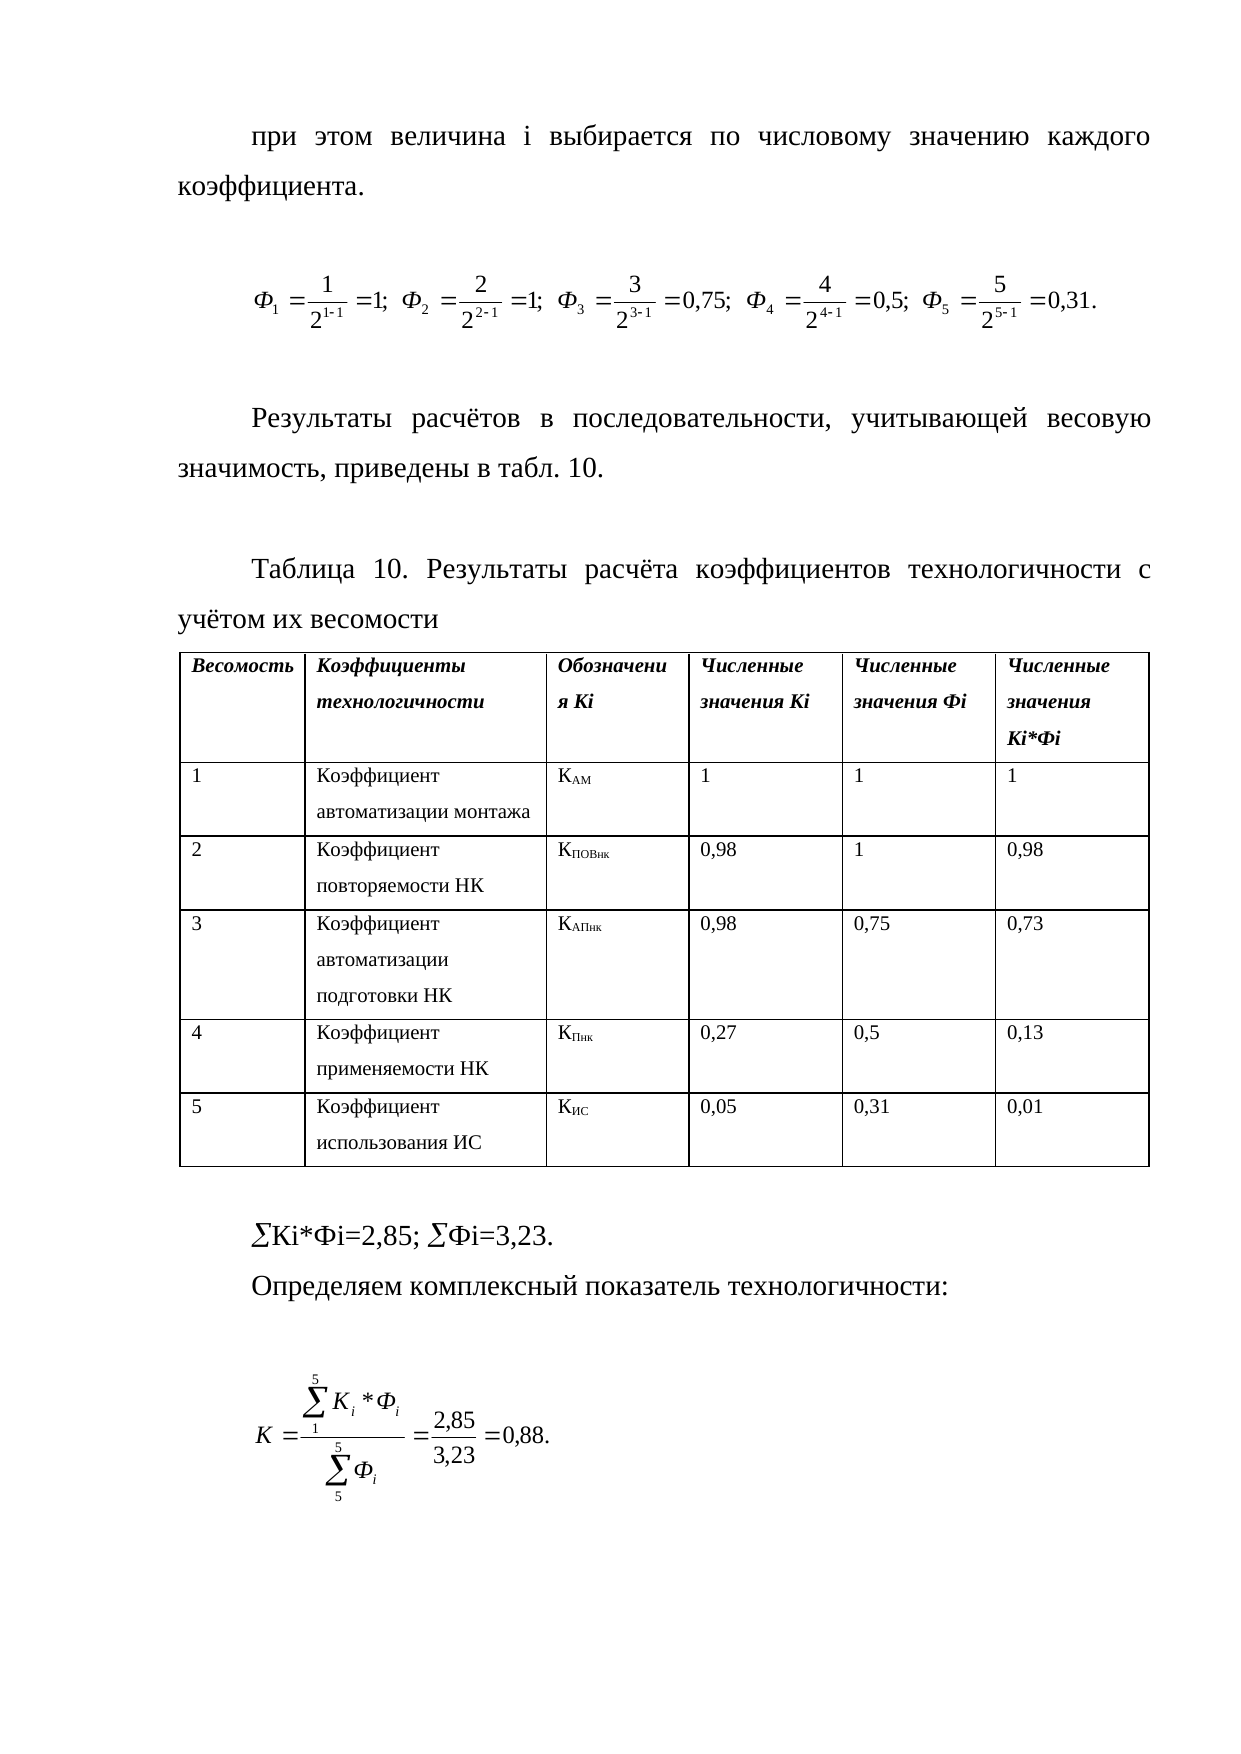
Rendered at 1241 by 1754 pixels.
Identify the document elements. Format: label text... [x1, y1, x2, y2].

table_cell 0,31 [843, 1094, 995, 1166]
text Результаты расчётов в последовательности, учитывающей весовую значимость, приведены в табл. 10. [177, 400, 1152, 484]
table_cell Коэффициент автоматизации подготовки НК [306, 911, 546, 1018]
table_cell 0,75 [843, 911, 995, 1018]
table_cell 0,98 [690, 911, 842, 1018]
table_cell 5 [181, 1094, 304, 1166]
table_header Численные значения Кi*Фi [996, 653, 1148, 762]
table_cell 1 [843, 763, 995, 835]
table_cell 2 [181, 837, 304, 909]
table_cell 1 [181, 763, 304, 835]
table_header Численные значения Фi [843, 653, 995, 762]
table_cell 1 [690, 763, 842, 835]
table_header Весомость [181, 653, 305, 762]
table_cell 0,73 [996, 911, 1148, 1018]
text Определяем комплексный показатель технологичности: [177, 1268, 1152, 1302]
text Кi*Фi=2,85; Фi=3,23. [177, 1218, 1152, 1251]
table_cell 0,27 [690, 1020, 842, 1092]
table_header Обозначения Кi [547, 653, 689, 762]
table_cell 4 [181, 1020, 304, 1092]
table_cell КПнк [547, 1020, 688, 1092]
text при этом величина i выбирается по числовому значению каждого коэффициента. [177, 118, 1152, 202]
table_cell 0,98 [996, 837, 1148, 909]
text Таблица 10. Результаты расчёта коэффициентов технологичности с учётом их весомости [177, 551, 1152, 635]
table_cell КИС [547, 1094, 688, 1166]
table_cell Коэффициент применяемости НК [306, 1020, 546, 1092]
table_cell 0,05 [690, 1094, 842, 1166]
table_cell 1 [996, 763, 1148, 835]
table_cell 0,13 [996, 1020, 1148, 1092]
table_header Коэффициенты технологичности [306, 653, 546, 762]
table_cell 0,98 [690, 837, 842, 909]
table_cell 0,5 [843, 1020, 995, 1092]
table_cell КАПнк [547, 911, 688, 1018]
table_cell 1 [843, 837, 995, 909]
table_header Численные значения Кi [690, 653, 842, 762]
table_cell 0,01 [996, 1094, 1148, 1166]
table_cell КАМ [547, 763, 688, 835]
table_cell Коэффициент автоматизации монтажа [306, 763, 546, 835]
table_cell КПОВнк [547, 837, 688, 909]
table_cell 3 [181, 911, 304, 1018]
table_cell Коэффициент использования ИС [306, 1094, 546, 1166]
table_cell Коэффициент повторяемости НК [306, 837, 546, 909]
